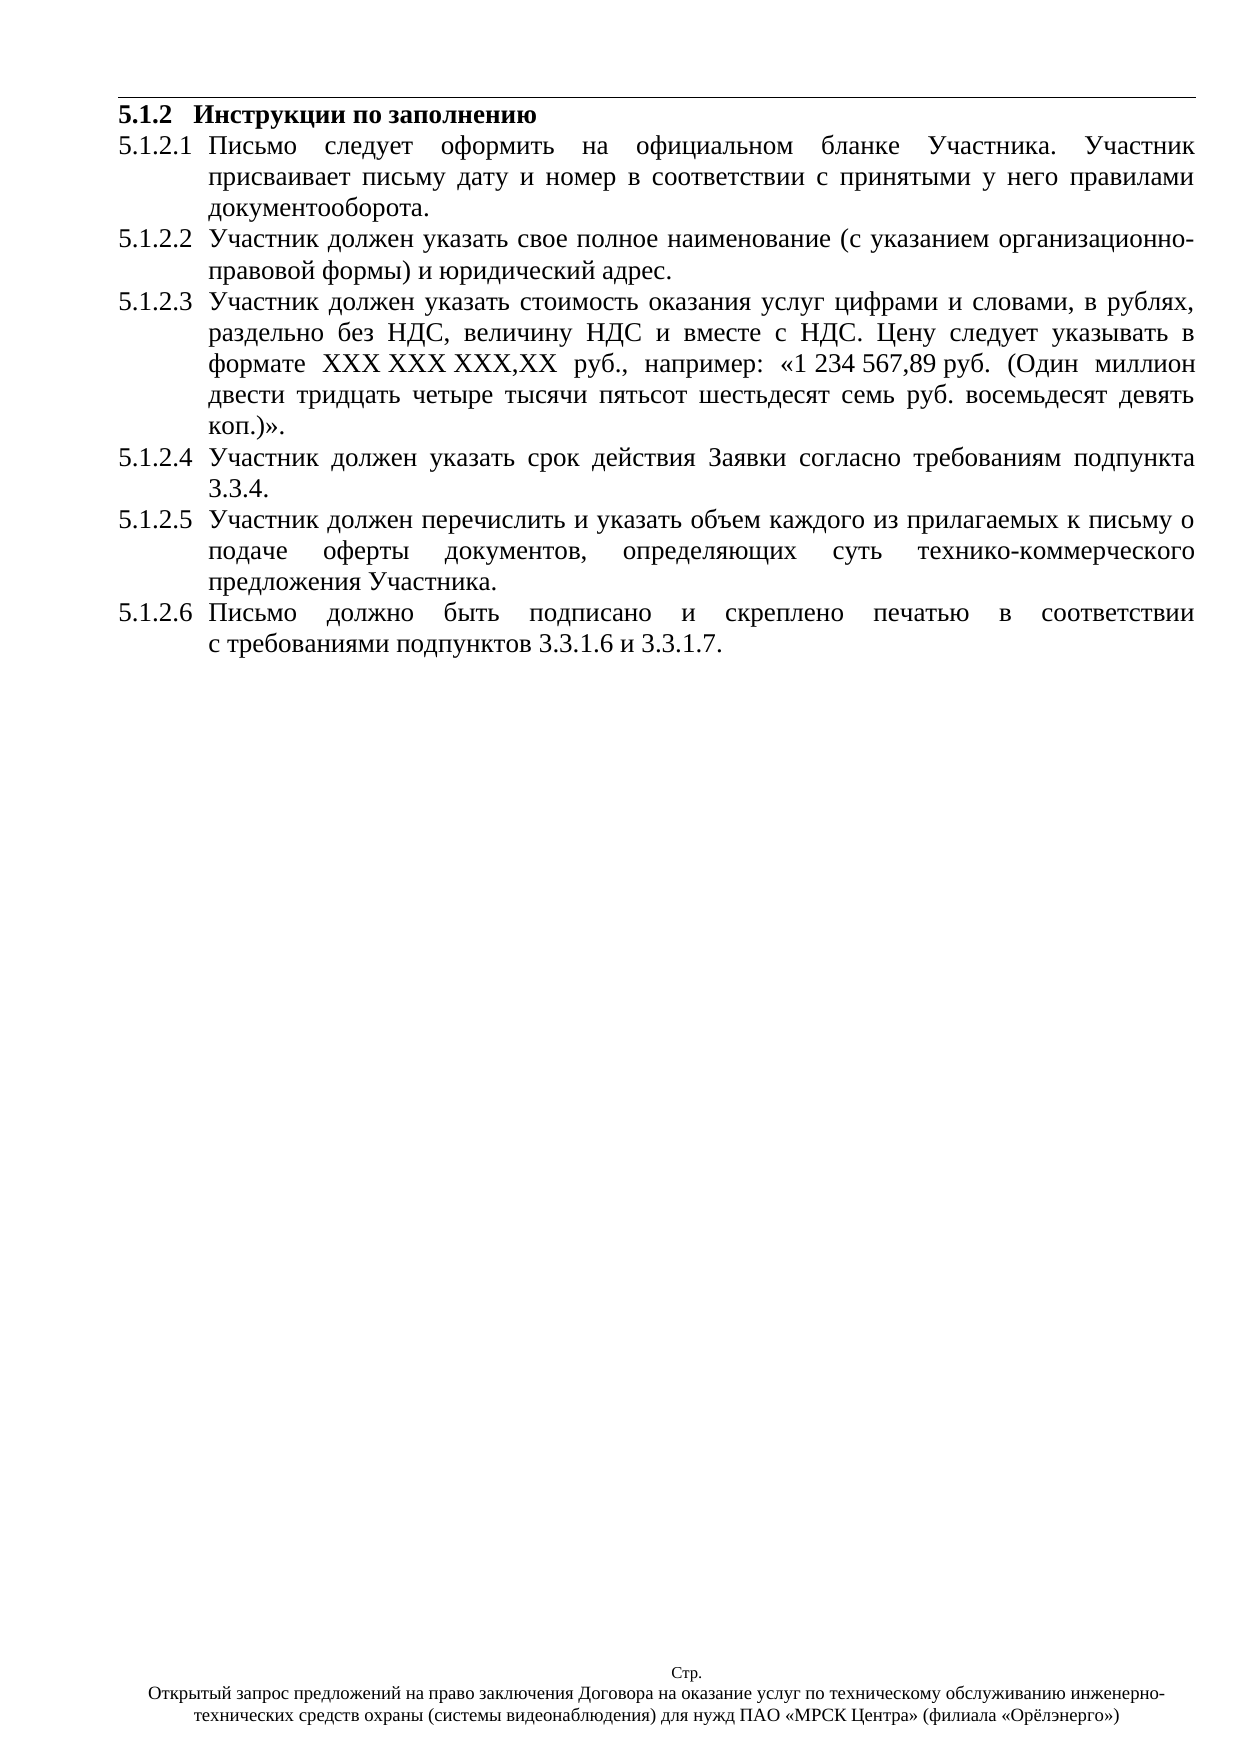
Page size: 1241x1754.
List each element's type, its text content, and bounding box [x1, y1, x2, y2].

list Участник должен указать свое полное наименование (с указанием организационно-правовой формы) и юридический адрес. [118, 223, 1196, 285]
list Письмо следует оформить на официальном бланке Участника. Участник присваивает письму дату и номер в соответствии с принятыми у него правилами документооборота. [118, 129, 1196, 223]
list Участник должен перечислить и указать объем каждого из прилагаемых к письму о подаче оферты документов, определяющих суть технико-коммерческого предложения Участника. [118, 503, 1196, 596]
list Письмо должно быть подписано и скреплено печатью в соответствии с требованиями подпунктов 3.3.1.6 и 3.3.1.7. [118, 596, 1196, 659]
list Участник должен указать стоимость оказания услуг цифрами и словами, в рублях, раздельно без НДС, величину НДС и вместе с НДС. Цену следует указывать в формате ХХХ ХХХ ХХХ,ХХ руб., например: «1 234 567,89 руб. (Один миллион двести тридцать четыре тысячи пятьсот шестьдесят семь руб. восемьдесят девять коп.)». [118, 285, 1196, 441]
list Участник должен указать срок действия Заявки согласно требованиям подпункта 3.3.4. [118, 441, 1196, 503]
subtitle Инструкции по заполнению [118, 98, 1196, 129]
